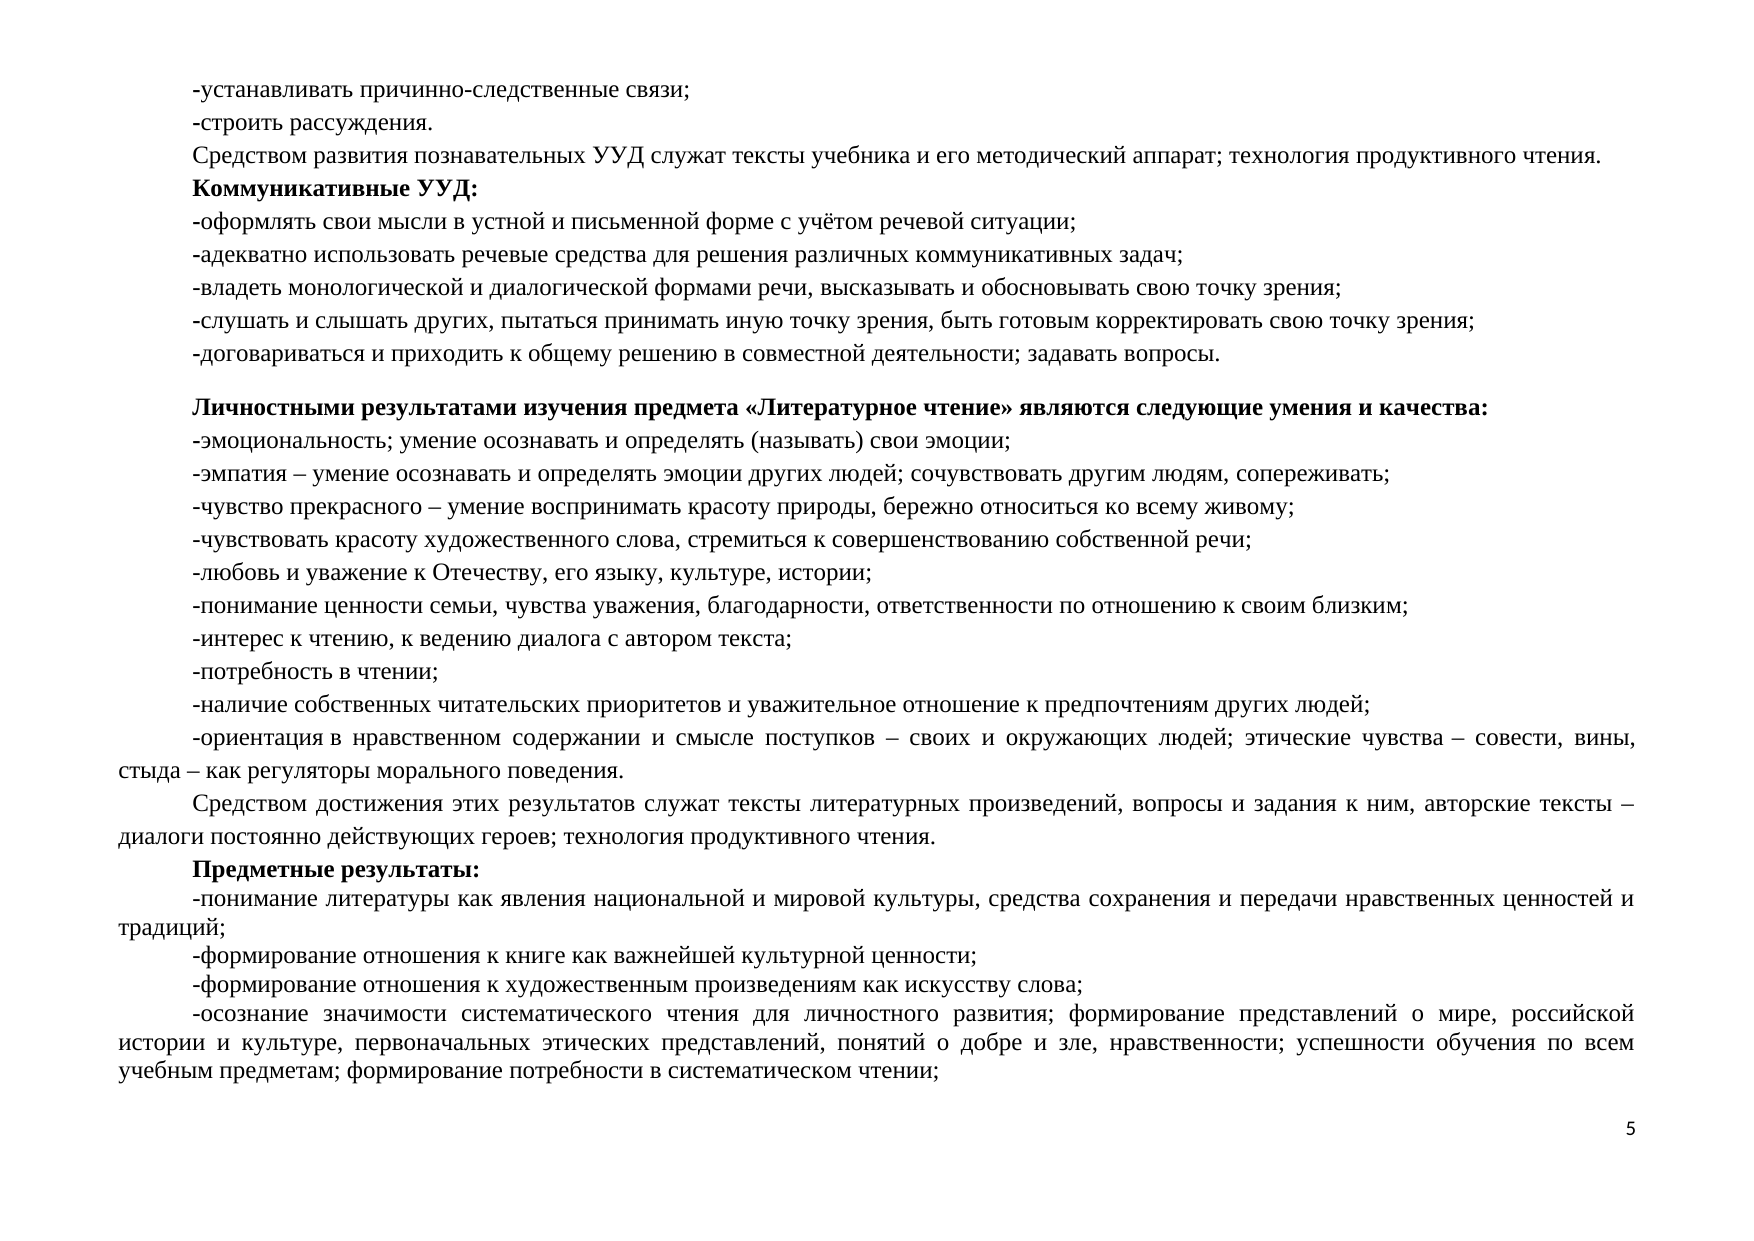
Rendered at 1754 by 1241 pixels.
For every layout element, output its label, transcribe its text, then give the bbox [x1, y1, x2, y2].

text -формирование отношения к художественным произведениям как искусству слова; [118, 969, 1636, 998]
list -адекватно использовать речевые средства для решения различных коммуникативных задач; [118, 239, 1636, 268]
text Средством достижения этих результатов служат тексты литературных произведений, вопросы и задания к ним, авторские тексты – диалоги постоянно действующих героев; технология продуктивного чтения. [118, 788, 1636, 850]
list -оформлять свои мысли в устной и письменной форме с учётом речевой ситуации; [118, 206, 1636, 235]
text -интерес к чтению, к ведению диалога с автором текста; [118, 623, 1636, 652]
text -ориентация в нравственном содержании и смысле поступков – своих и окружающих людей; этические чувства – совести, вины, стыда – как регуляторы морального поведения. [118, 722, 1636, 784]
list -устанавливать причинно-следственные связи; [118, 74, 1636, 103]
text -осознание значимости систематического чтения для личностного развития; формирование представлений о мире, российской истории и культуре, первоначальных этических представлений, понятий о добре и зле, нравственности; успешности обучения по всем учебным предметам; формирование потребности в систематическом чтении; [118, 998, 1636, 1084]
list -владеть монологической и диалогической формами речи, высказывать и обосновывать свою точку зрения; [118, 272, 1636, 301]
text -эмоциональность; умение осознавать и определять (называть) свои эмоции; [118, 425, 1636, 454]
list -строить рассуждения. [118, 107, 1636, 136]
text -потребность в чтении; [118, 656, 1636, 685]
text -понимание ценности семьи, чувства уважения, благодарности, ответственности по отношению к своим близким; [118, 590, 1636, 619]
text -чувство прекрасного – умение воспринимать красоту природы, бережно относиться ко всему живому; [118, 491, 1636, 520]
text -чувствовать красоту художественного слова, стремиться к совершенствованию собственной речи; [118, 524, 1636, 553]
text Предметные результаты: [118, 854, 1636, 883]
text Личностными результатами изучения предмета «Литературное чтение» являются следующие умения и качества: [118, 392, 1636, 421]
list -слушать и слышать других, пытаться принимать иную точку зрения, быть готовым корректировать свою точку зрения; [118, 305, 1636, 334]
text -понимание литературы как явления национальной и мировой культуры, средства сохранения и передачи нравственных ценностей и традиций; [118, 883, 1636, 940]
text -наличие собственных читательских приоритетов и уважительное отношение к предпочтениям других людей; [118, 689, 1636, 718]
list -договариваться и приходить к общему решению в совместной деятельности; задавать вопросы. [118, 338, 1636, 367]
text -формирование отношения к книге как важнейшей культурной ценности; [118, 940, 1636, 969]
text -любовь и уважение к Отечеству, его языку, культуре, истории; [118, 557, 1636, 586]
list Средством развития познавательных УУД служат тексты учебника и его методический аппарат; технология продуктивного чтения. [118, 140, 1636, 169]
text -эмпатия – умение осознавать и определять эмоции других людей; сочувствовать другим людям, сопереживать; [118, 458, 1636, 487]
list Коммуникативные УУД: [118, 173, 1636, 202]
